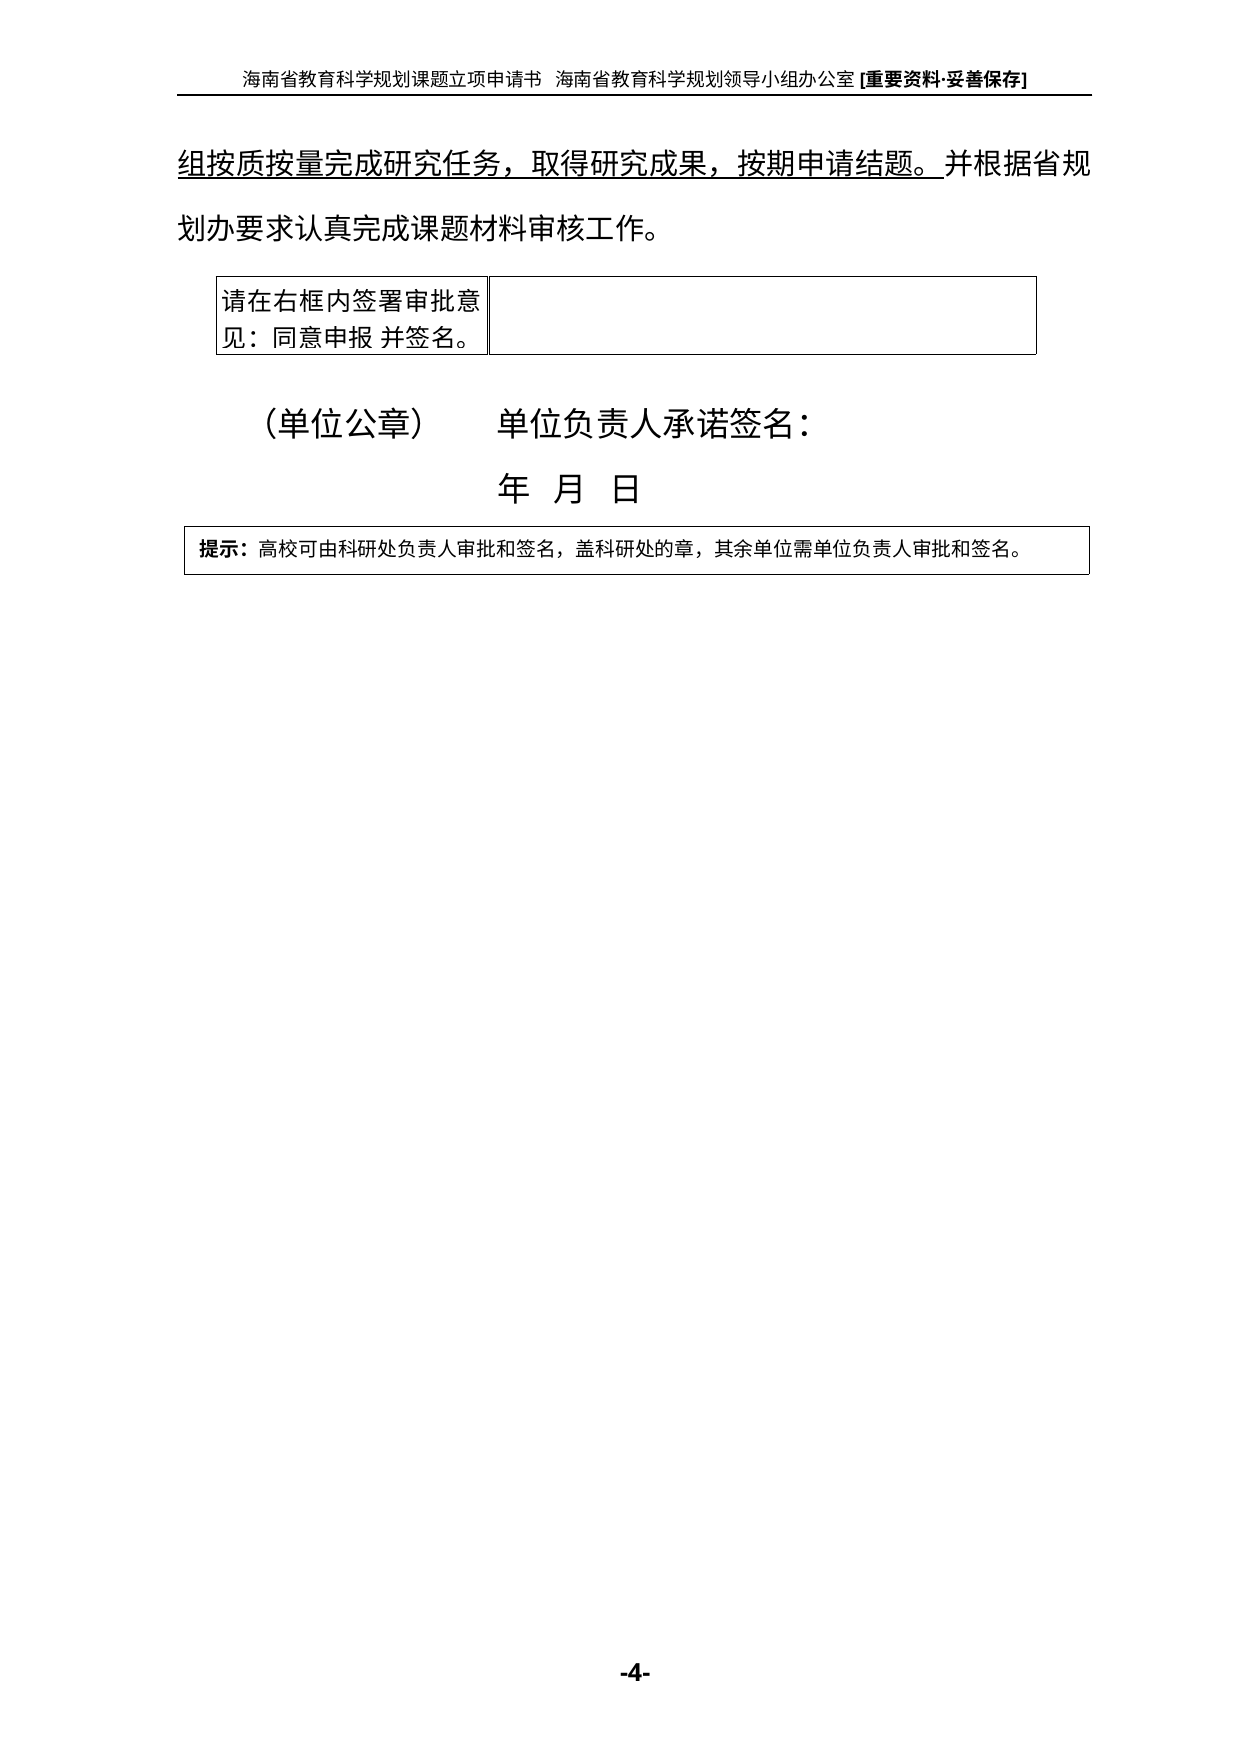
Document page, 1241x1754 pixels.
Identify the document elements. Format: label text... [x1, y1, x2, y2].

text 填表前必读 [177, 519, 1092, 584]
text （单位公章） 单位负责人承诺签名： [177, 389, 1033, 454]
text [177, 129, 1091, 259]
text 年 月 日 [177, 454, 1092, 519]
